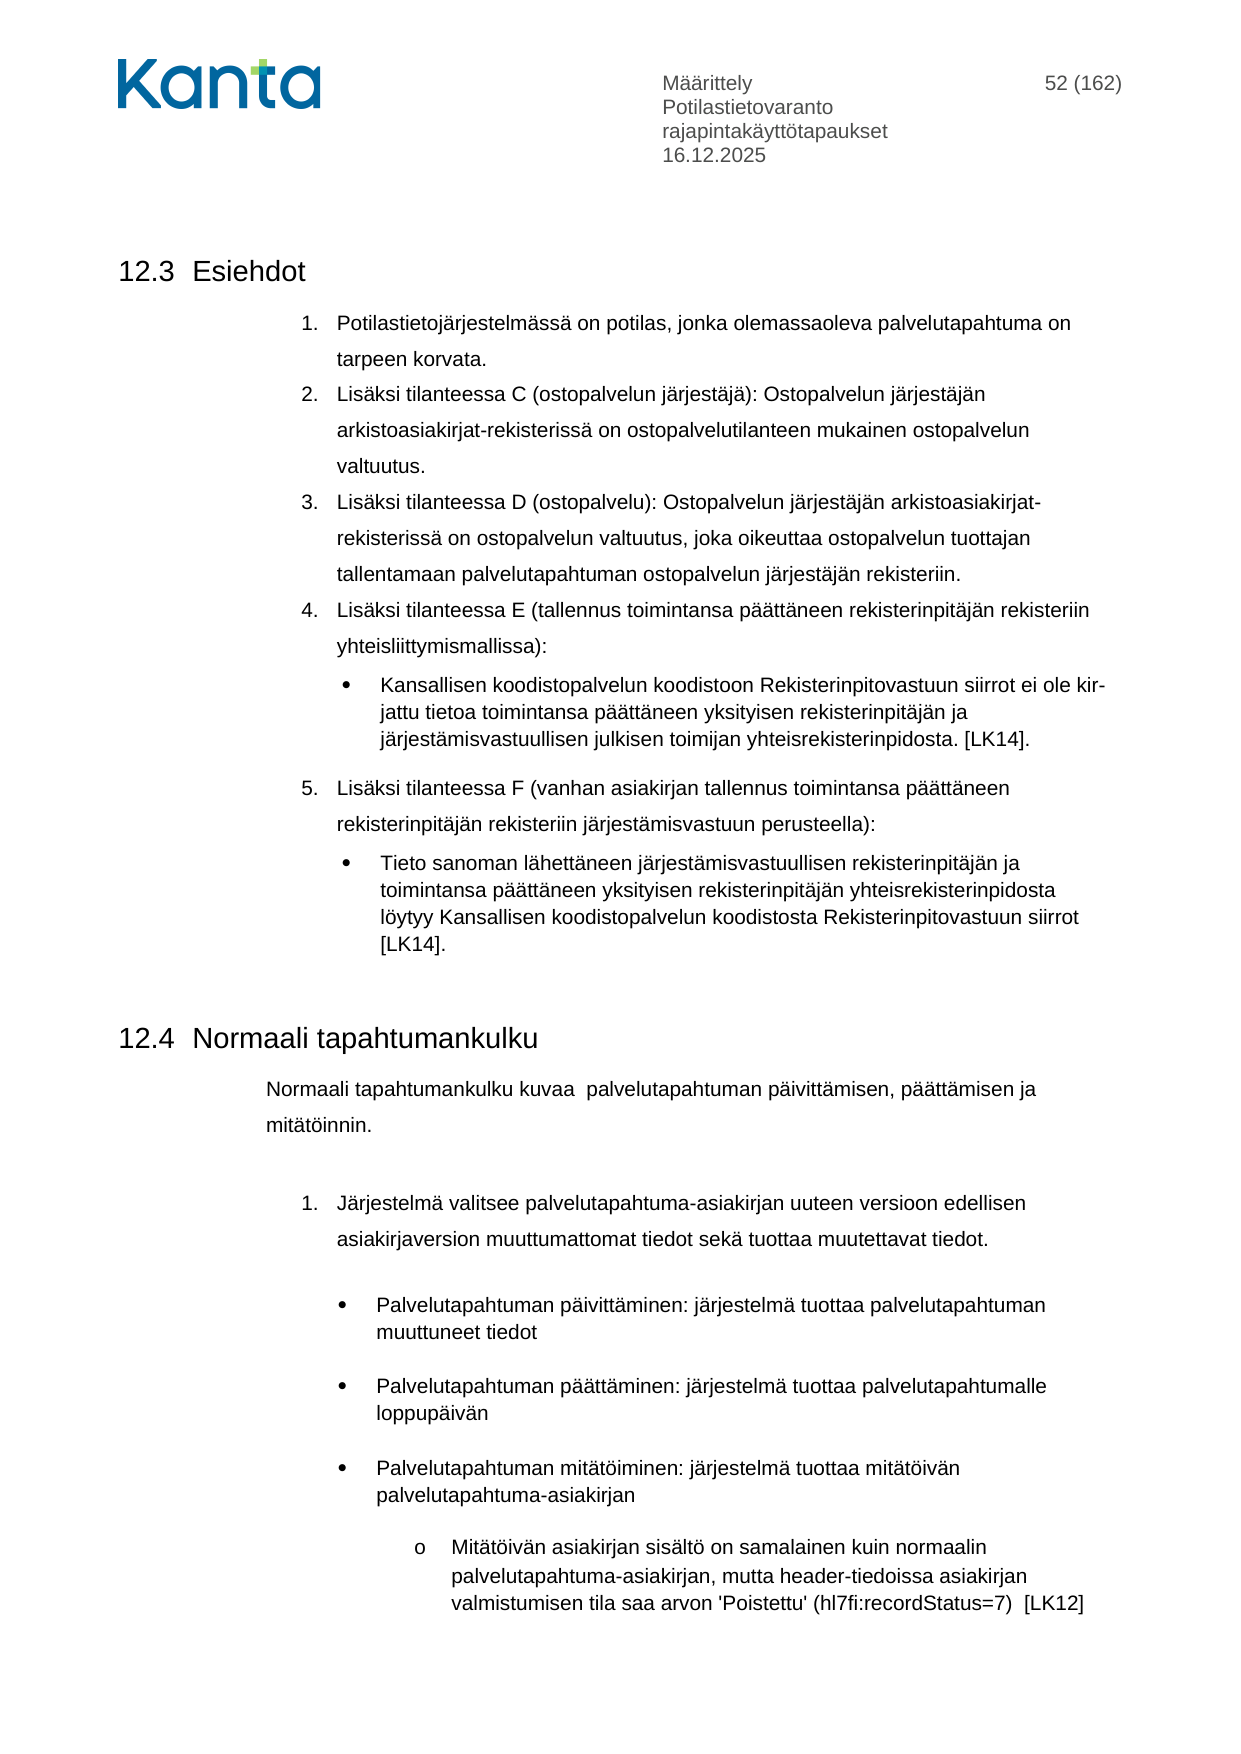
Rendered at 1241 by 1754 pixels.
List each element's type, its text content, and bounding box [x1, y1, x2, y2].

list Lisäksi tilanteessa C (ostopalvelun järjestäjä): Ostopalvelun järjestäjän arkistoasiakirjat-rekisterissä on ostopalvelutilanteen mukainen ostopalvelun valtuutus. [301, 382, 1107, 478]
subtitle Normaali tapahtumankulku [118, 1021, 1107, 1054]
list Mitätöivän asiakirjan sisältö on samalainen kuin normaalin palvelutapahtuma-asiakirjan, mutta header-tiedoissa asiakirjan valmistumisen tila saa arvon 'Poistettu' (hl7fi:recordStatus=7) [LK12] [414, 1533, 1107, 1615]
list Tieto sanoman lähettäneen järjestämisvastuullisen rekisterinpitäjän ja toimintansa päättäneen yksityisen rekisterinpitäjän yhteisrekisterinpidosta löytyy Kansallisen koodistopalvelun koodistosta Rekisterinpitovastuun siirrot [LK14]. [343, 848, 1107, 956]
list Lisäksi tilanteessa F (vanhan asiakirjan tallennus toimintansa päättäneen rekisterinpitäjän rekisteriin järjestämisvastuun perusteella): [301, 776, 1107, 836]
text Normaali tapahtumankulku kuvaa palvelutapahtuman päivittämisen, päättämisen ja mitätöinnin. [266, 1077, 1107, 1137]
subtitle Esiehdot [118, 254, 1107, 287]
list Lisäksi tilanteessa D (ostopalvelu): Ostopalvelun järjestäjän arkistoasiakirjat-rekisterissä on ostopalvelun valtuutus, joka oikeuttaa ostopalvelun tuottajan tallentamaan palvelutapahtuman ostopalvelun järjestäjän rekisteriin. [301, 490, 1107, 586]
list Palvelutapahtuman mitätöiminen: järjestelmä tuottaa mitätöivän palvelutapahtuma-asiakirjan [339, 1452, 1107, 1506]
list Potilastietojärjestelmässä on potilas, jonka olemassaoleva palvelutapahtuma on tarpeen korvata. [301, 310, 1107, 370]
list Palvelutapahtuman päättäminen: järjestelmä tuottaa palvelutapahtumalle loppupäivän [339, 1371, 1107, 1425]
picture [118, 59, 321, 109]
list Kansallisen koodistopalvelun koodistoon Rekisterinpitovastuun siirrot ei ole kir-jattu tietoa toimintansa päättäneen yksityisen rekisterinpitäjän ja järjestämisvastuullisen julkisen toimijan yhteisrekisterinpidosta. [LK14]. [343, 670, 1107, 751]
list Järjestelmä valitsee palvelutapahtuma-asiakirjan uuteen versioon edellisen asiakirjaversion muuttumattomat tiedot sekä tuottaa muutettavat tiedot. [301, 1191, 1107, 1251]
list Lisäksi tilanteessa E (tallennus toimintansa päättäneen rekisterinpitäjän rekisteriin yhteisliittymismallissa): [301, 598, 1107, 658]
list Palvelutapahtuman päivittäminen: järjestelmä tuottaa palvelutapahtuman muuttuneet tiedot [339, 1290, 1107, 1344]
